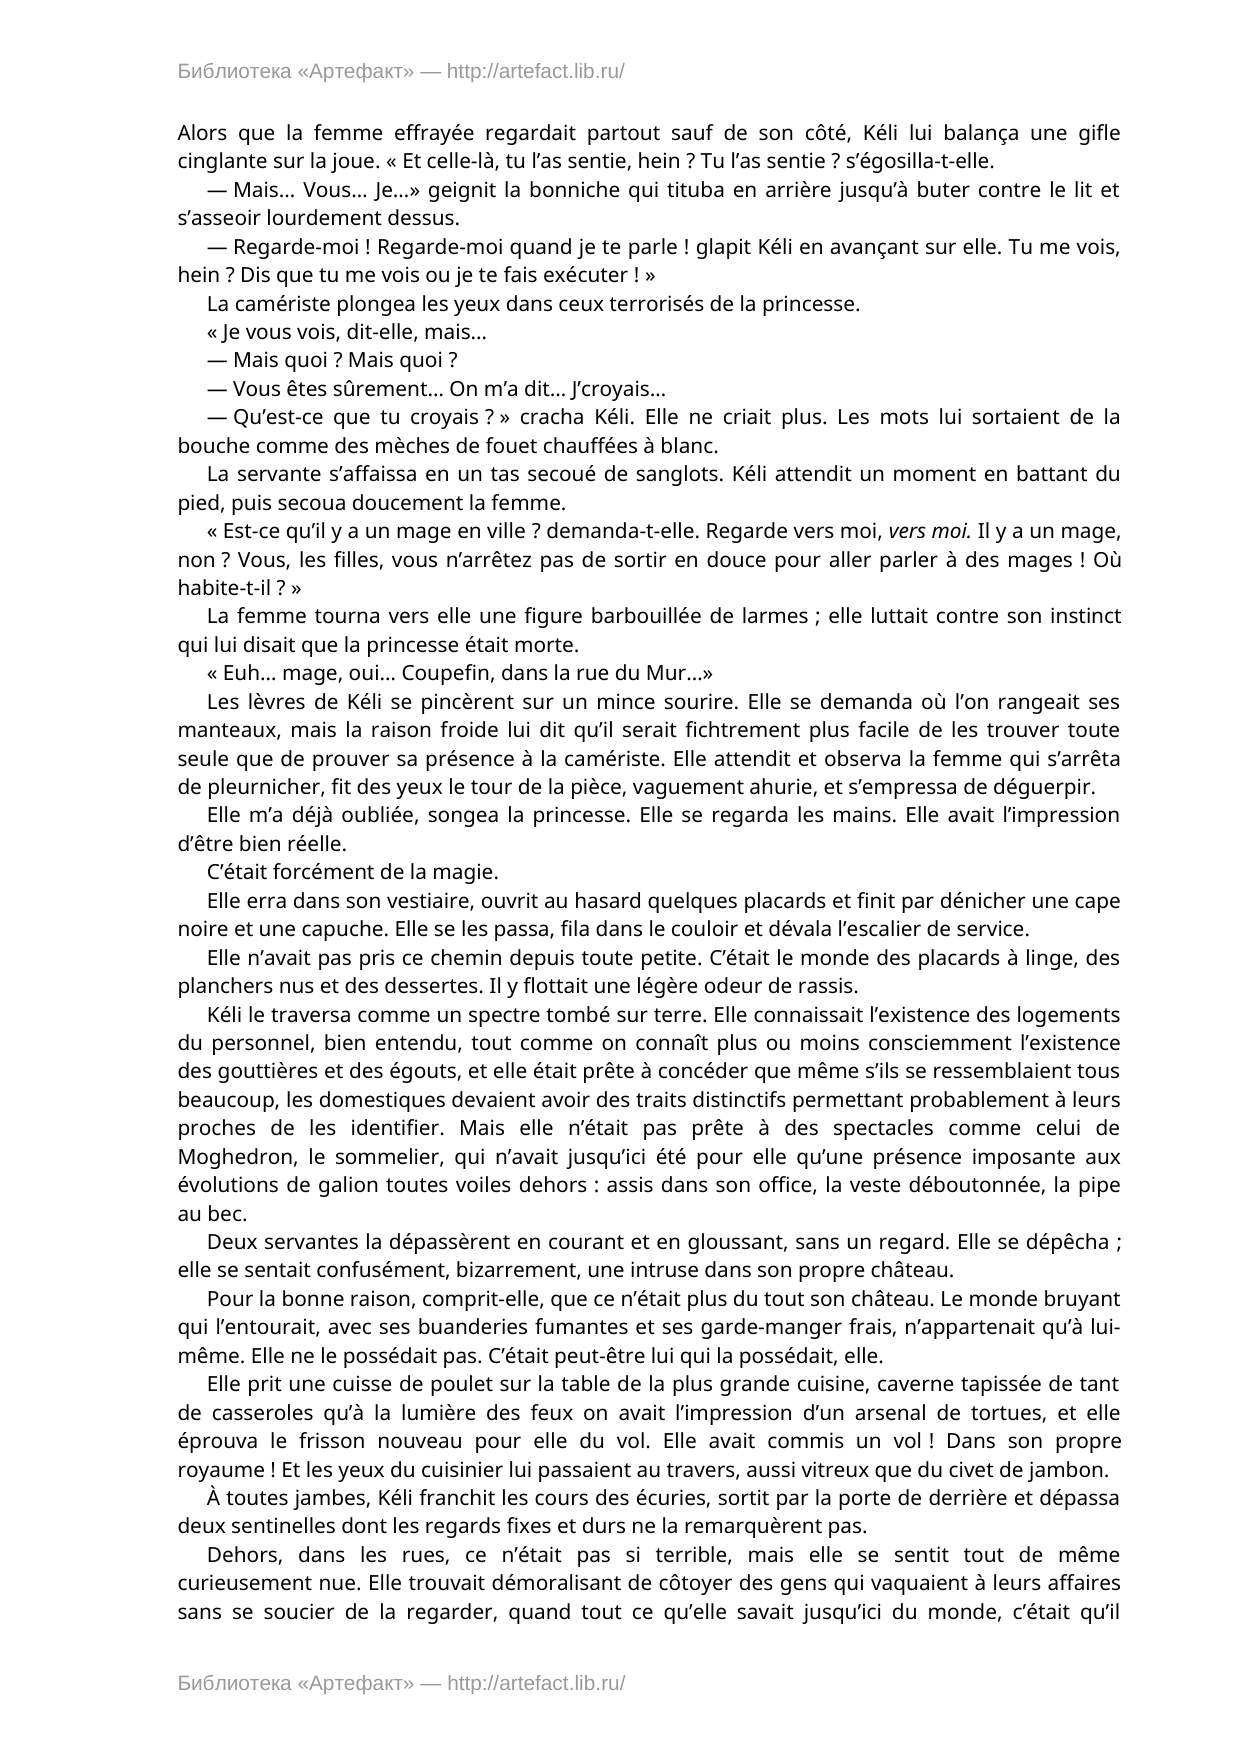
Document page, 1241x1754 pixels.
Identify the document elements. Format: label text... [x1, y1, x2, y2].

text La camériste plongea les yeux dans ceux terrorisés de la princesse. [177, 289, 1122, 317]
text Elle prit une cuisse de poulet sur la table de la plus grande cuisine, caverne tapissée de tant de casseroles qu’à la lumière des feux on avait l’impression d’un arsenal de tortues, et elle éprouva le frisson nouveau pour elle du vol. Elle avait commis un vol ! Dans son propre royaume ! Et les yeux du cuisinier lui passaient au travers, aussi vitreux que du civet de jambon. [177, 1369, 1122, 1483]
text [177, 1540, 1122, 1625]
text — Regarde-moi ! Regarde-moi quand je te parle ! glapit Kéli en avançant sur elle. Tu me vois, hein ? Dis que tu me vois ou je te fais exécuter ! » [177, 232, 1122, 289]
text C’était forcément de la magie. [177, 857, 1122, 886]
text « Est-ce qu’il y a un mage en ville ? demanda-t-elle. Regarde vers moi, vers moi. Il y a un mage, non ? Vous, les filles, vous n’arrêtez pas de sortir en douce pour aller parler à des mages ! Où habite-t-il ? » [177, 516, 1122, 602]
text La femme tourna vers elle une figure barbouillée de larmes ; elle luttait contre son instinct qui lui disait que la princesse était morte. [177, 602, 1122, 658]
text Elle m’a déjà oubliée, songea la princesse. Elle se regarda les mains. Elle avait l’impression d’être bien réelle. [177, 801, 1122, 857]
text Les lèvres de Kéli se pincèrent sur un mince sourire. Elle se demanda où l’on rangeait ses manteaux, mais la raison froide lui dit qu’il serait fichtrement plus facile de les trouver toute seule que de prouver sa présence à la camériste. Elle attendit et observa la femme qui s’arrêta de pleurnicher, fit des yeux le tour de la pièce, vaguement ahurie, et s’empressa de déguerpir. [177, 687, 1122, 801]
text Elle n’avait pas pris ce chemin depuis toute petite. C’était le monde des placards à linge, des planchers nus et des dessertes. Il y flottait une légère odeur de rassis. [177, 943, 1122, 1000]
text — Mais… Vous… Je…» geignit la bonniche qui tituba en arrière jusqu’à buter contre le lit et s’asseoir lourdement dessus. [177, 175, 1122, 232]
text Kéli le traversa comme un spectre tombé sur terre. Elle connaissait l’existence des logements du personnel, bien entendu, tout comme on connaît plus ou moins consciemment l’existence des gouttières et des égouts, et elle était prête à concéder que même s’ils se ressemblaient tous beaucoup, les domestiques devaient avoir des traits distinctifs permettant probablement à leurs proches de les identifier. Mais elle n’était pas prête à des spectacles comme celui de Moghedron, le sommelier, qui n’avait jusqu’ici été pour elle qu’une présence imposante aux évolutions de galion toutes voiles dehors : assis dans son office, la veste déboutonnée, la pipe au bec. [177, 1000, 1122, 1227]
text « Euh… mage, oui… Coupefin, dans la rue du Mur…» [177, 658, 1122, 687]
text — Mais quoi ? Mais quoi ? [177, 346, 1122, 374]
text — Vous êtes sûrement… On m’a dit… J’croyais… [177, 374, 1122, 402]
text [177, 118, 1122, 175]
text — Qu’est-ce que tu croyais ? » cracha Kéli. Elle ne criait plus. Les mots lui sortaient de la bouche comme des mèches de fouet chauffées à blanc. [177, 402, 1122, 459]
text La servante s’affaissa en un tas secoué de sanglots. Kéli attendit un moment en battant du pied, puis secoua doucement la femme. [177, 459, 1122, 516]
text « Je vous vois, dit-elle, mais… [177, 317, 1122, 346]
text À toutes jambes, Kéli franchit les cours des écuries, sortit par la porte de derrière et dépassa deux sentinelles dont les regards fixes et durs ne la remarquèrent pas. [177, 1483, 1122, 1540]
text Pour la bonne raison, comprit-elle, que ce n’était plus du tout son château. Le monde bruyant qui l’entourait, avec ses buanderies fumantes et ses garde-manger frais, n’appartenait qu’à lui-même. Elle ne le possédait pas. C’était peut-être lui qui la possédait, elle. [177, 1284, 1122, 1369]
text Elle erra dans son vestiaire, ouvrit au hasard quelques placards et finit par dénicher une cape noire et une capuche. Elle se les passa, fila dans le couloir et dévala l’escalier de service. [177, 886, 1122, 943]
text Deux servantes la dépassèrent en courant et en gloussant, sans un regard. Elle se dépêcha ; elle se sentait confusément, bizarrement, une intruse dans son propre château. [177, 1227, 1122, 1284]
